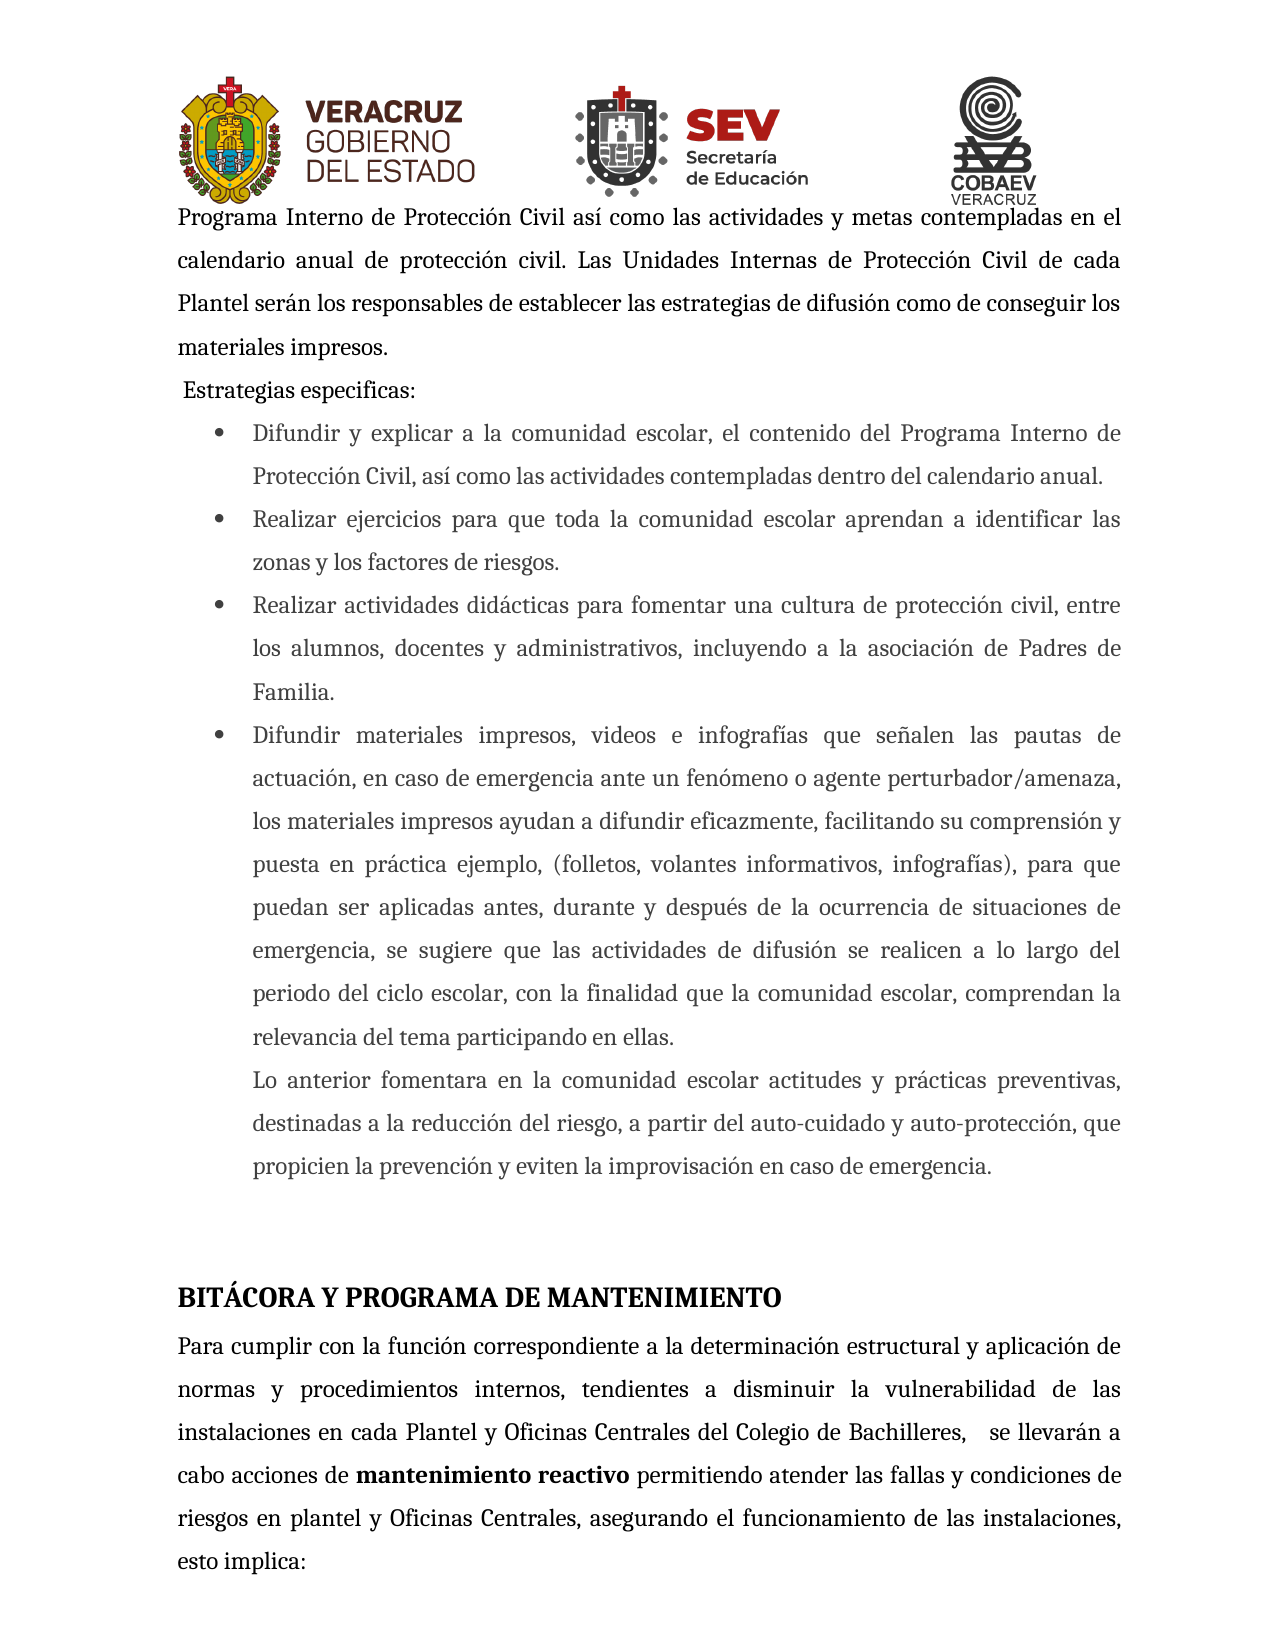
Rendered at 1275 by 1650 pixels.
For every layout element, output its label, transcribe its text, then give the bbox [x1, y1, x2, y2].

list Lo anterior fomentara en la comunidad escolar actitudes y prácticas preventivas, destinadas a la reducción del riesgo, a partir del auto-cuidado y auto-protección, que propicien la prevención y eviten la improvisación en caso de emergencia. [252, 1066, 1122, 1181]
text Estrategias especificas: [177, 376, 1122, 404]
picture [177, 75, 1038, 203]
list Realizar actividades didácticas para fomentar una cultura de protección civil, entre los alumnos, docentes y administrativos, incluyendo a la asociación de Padres de Familia. [215, 591, 1122, 706]
list Difundir materiales impresos, videos e infografías que señalen las pautas de actuación, en caso de emergencia ante un fenómeno o agente perturbador/amenaza, los materiales impresos ayudan a difundir eficazmente, facilitando su comprensión y puesta en práctica ejemplo, (folletos, volantes informativos, infografías), para que puedan ser aplicadas antes, durante y después de la ocurrencia de situaciones de emergencia, se sugiere que las actividades de difusión se realicen a lo largo del periodo del ciclo escolar, con la finalidad que la comunidad escolar, comprendan la relevancia del tema participando en ellas. [215, 721, 1122, 1051]
list Realizar ejercicios para que toda la comunidad escolar aprendan a identificar las zonas y los factores de riesgos. [215, 505, 1122, 577]
list Difundir y explicar a la comunidad escolar, el contenido del Programa Interno de Protección Civil, así como las actividades contempladas dentro del calendario anual. [215, 419, 1122, 491]
text Para cumplir con la función correspondiente a la determinación estructural y aplicación de normas y procedimientos internos, tendientes a disminuir la vulnerabilidad de las instalaciones en cada Plantel y Oficinas Centrales del Colegio de Bachilleres, se llevarán a cabo acciones de mantenimiento reactivo permitiendo atender las fallas y condiciones de riesgos en plantel y Oficinas Centrales, asegurando el funcionamiento de las instalaciones, esto implica: [177, 1332, 1122, 1576]
text BITÁCORA Y PROGRAMA DE MANTENIMIENTO [177, 1281, 1122, 1315]
